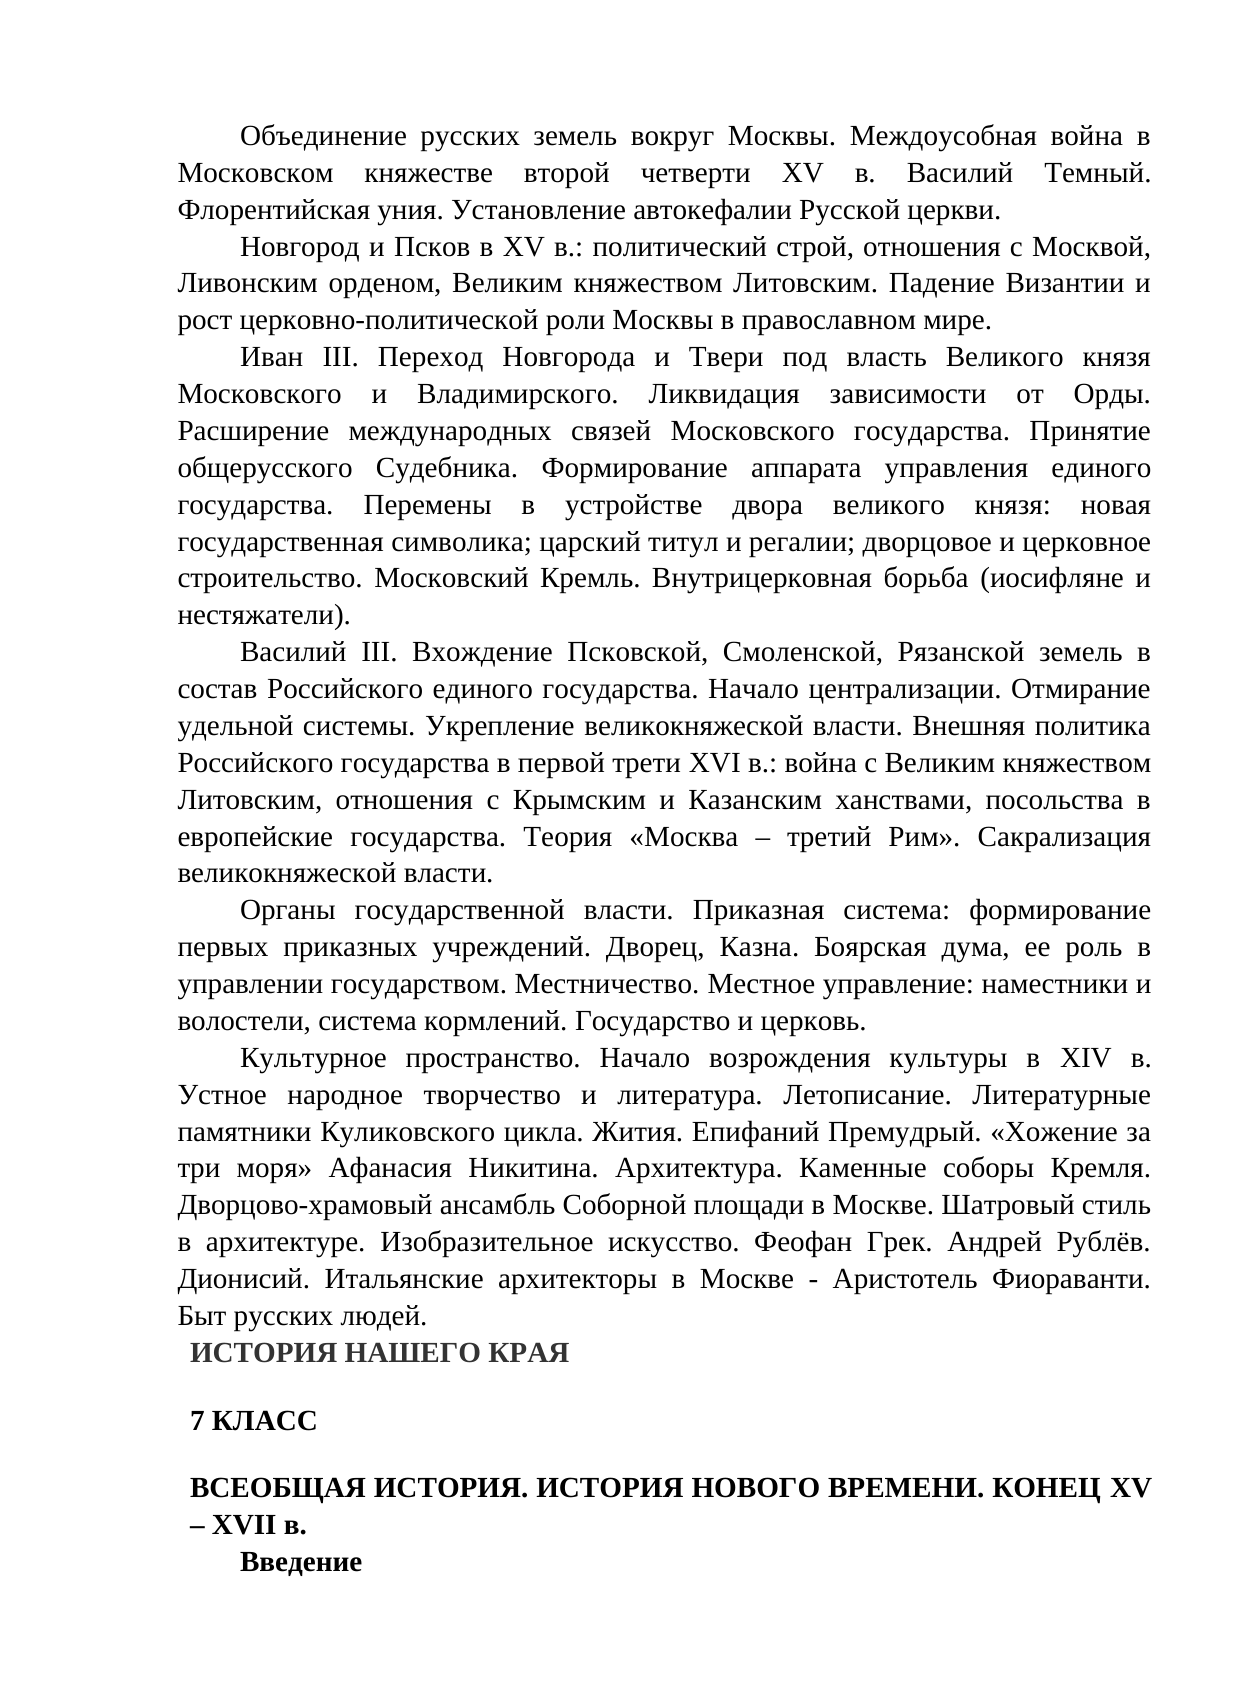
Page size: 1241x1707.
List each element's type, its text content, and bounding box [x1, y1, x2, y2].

text Введение [177, 1544, 1152, 1577]
text Органы государственной власти. Приказная система: формирование первых приказных учреждений. Дворец, Казна. Боярская дума, ее роль в управлении государством. Местничество. Местное управление: наместники и волостели, система кормлений. Государство и церковь. [177, 892, 1152, 1037]
text Новгород и Псков в XV в.: политический строй, отношения с Москвой, Ливонским орденом, Великим княжеством Литовским. Падение Византии и рост церковно-политической роли Москвы в православном мире. [177, 229, 1152, 336]
text Иван III. Переход Новгорода и Твери под власть Великого князя Московского и Владимирского. Ликвидация зависимости от Орды. Расширение международных связей Московского государства. Принятие общерусского Судебника. Формирование аппарата управления единого государства. Перемены в устройстве двора великого князя: новая государственная символика; царский титул и регалии; дворцовое и церковное строительство. Московский Кремль. Внутрицерковная борьба (иосифляне и нестяжатели). [177, 339, 1152, 631]
text ИСТОРИЯ НАШЕГО КРАЯ [190, 1335, 1152, 1368]
text ВСЕОБЩАЯ ИСТОРИЯ. ИСТОРИЯ НОВОГО ВРЕМЕНИ. КОНЕЦ XV – XVII в. [190, 1470, 1152, 1541]
text 7 КЛАСС [190, 1403, 1152, 1436]
text Василий III. Вхождение Псковской, Смоленской, Рязанской земель в состав Российского единого государства. Начало централизации. Отмирание удельной системы. Укрепление великокняжеской власти. Внешняя политика Российского государства в первой трети XVI в.: война с Великим княжеством Литовским, отношения с Крымским и Казанским ханствами, посольства в европейские государства. Теория «Москва ‒ третий Рим». Сакрализация великокняжеской власти. [177, 634, 1152, 889]
text Культурное пространство. Начало возрождения культуры в XIV в. Устное народное творчество и литература. Летописание. Литературные памятники Куликовского цикла. Жития. Епифаний Премудрый. «Хожение за три моря» Афанасия Никитина. Архитектура. Каменные соборы Кремля. Дворцово-храмовый ансамбль Соборной площади в Москве. Шатровый стиль в архитектуре. Изобразительное искусство. Феофан Грек. Андрей Рублёв. Дионисий. Итальянские архитекторы в Москве - Аристотель Фиораванти. Быт русских людей. [177, 1040, 1152, 1332]
text Объединение русских земель вокруг Москвы. Междоусобная война в Московском княжестве второй четверти XV в. Василий Темный. Флорентийская уния. Установление автокефалии Русской церкви. [177, 118, 1152, 225]
